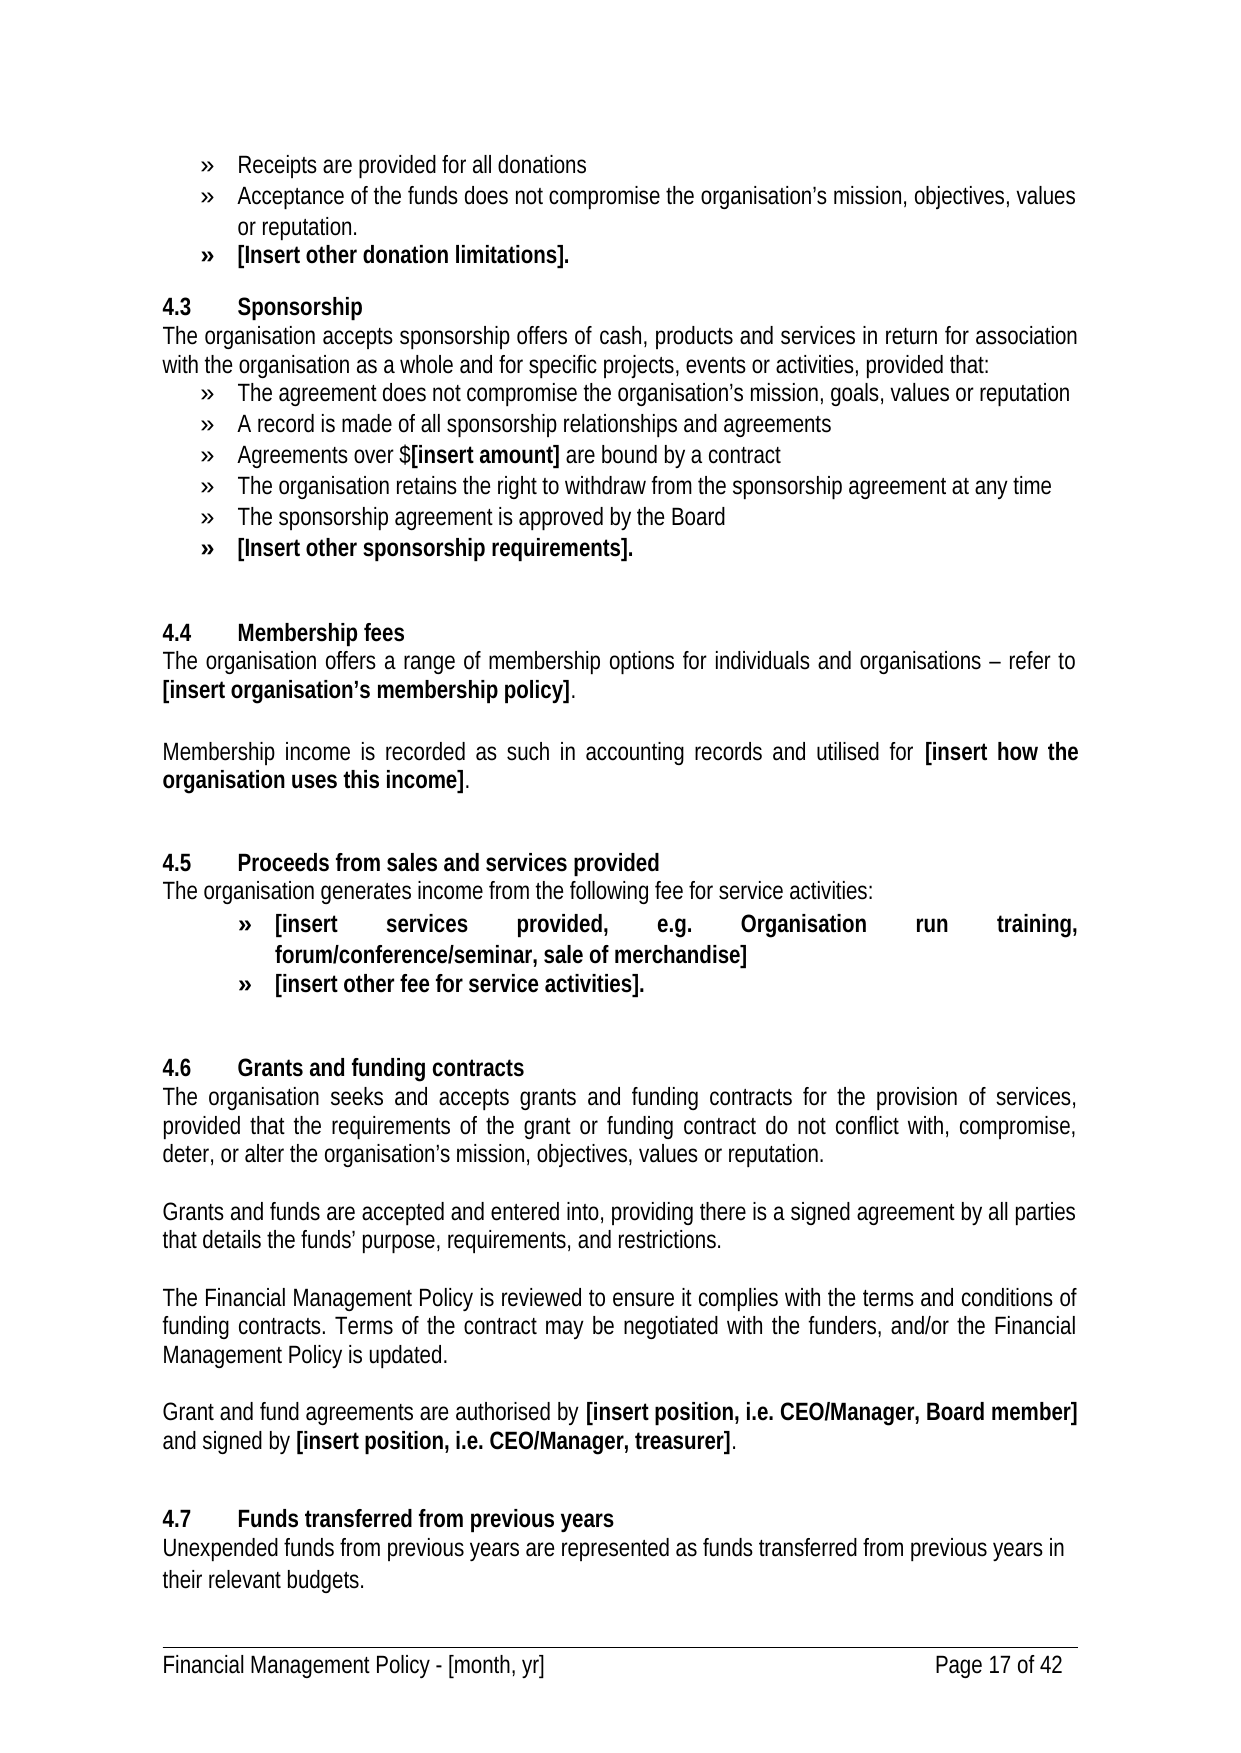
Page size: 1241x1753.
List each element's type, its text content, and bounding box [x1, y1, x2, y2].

text The organisation generates income from the following fee for service activities: [162, 876, 1078, 905]
text Membership income is recorded as such in accounting records and utilised for [insert how the organisation uses this income]. [162, 736, 1078, 794]
list The sponsorship agreement is approved by the Board [200, 502, 1078, 533]
subtitle 4.7 Funds transferred from previous years [162, 1504, 1078, 1532]
subtitle 4.4 Membership fees [162, 618, 1078, 646]
list Acceptance of the funds does not compromise the organisation’s mission, objectives, values or reputation. [200, 181, 1078, 241]
list [Insert other donation limitations]. [200, 241, 1078, 271]
text The organisation offers a range of membership options for individuals and organisations – refer to [insert organisation’s membership policy]. [162, 646, 1078, 703]
list The organisation retains the right to withdraw from the sponsorship agreement at any time [200, 471, 1078, 502]
list [Insert other sponsorship requirements]. [200, 533, 1078, 564]
text The Financial Management Policy is reviewed to ensure it complies with the terms and conditions of funding contracts. Terms of the contract may be negotiated with the funders, and/or the Financial Management Policy is updated. [162, 1282, 1078, 1368]
list [insert other fee for service activities]. [237, 969, 1078, 999]
text Grants and funds are accepted and entered into, providing there is a signed agreement by all parties that details the funds’ purpose, requirements, and restrictions. [162, 1197, 1078, 1254]
text Unexpended funds from previous years are represented as funds transferred from previous years in their relevant budgets. [162, 1532, 1078, 1594]
text The organisation seeks and accepts grants and funding contracts for the provision of services, provided that the requirements of the grant or funding contract do not conflict with, compromise, deter, or alter the organisation’s mission, objectives, values or reputation. [162, 1082, 1078, 1168]
subtitle 4.3 Sponsorship [162, 292, 1078, 321]
text Grant and fund agreements are authorised by [insert position, i.e. CEO/Manager, Board member] and signed by [insert position, i.e. CEO/Manager, treasurer]. [162, 1397, 1078, 1454]
text The organisation accepts sponsorship offers of cash, products and services in return for association with the organisation as a whole and for specific projects, events or activities, provided that: [162, 321, 1078, 378]
subtitle 4.5 Proceeds from sales and services provided [162, 847, 1078, 876]
list The agreement does not compromise the organisation’s mission, goals, values or reputation [200, 378, 1078, 409]
list [insert services provided, e.g. Organisation run training, forum/conference/seminar, sale of merchandise] [237, 909, 1078, 969]
list Receipts are provided for all donations [200, 150, 1078, 181]
list A record is made of all sponsorship relationships and agreements [200, 409, 1078, 440]
subtitle 4.6 Grants and funding contracts [162, 1053, 1078, 1082]
list Agreements over $[insert amount] are bound by a contract [200, 440, 1078, 471]
